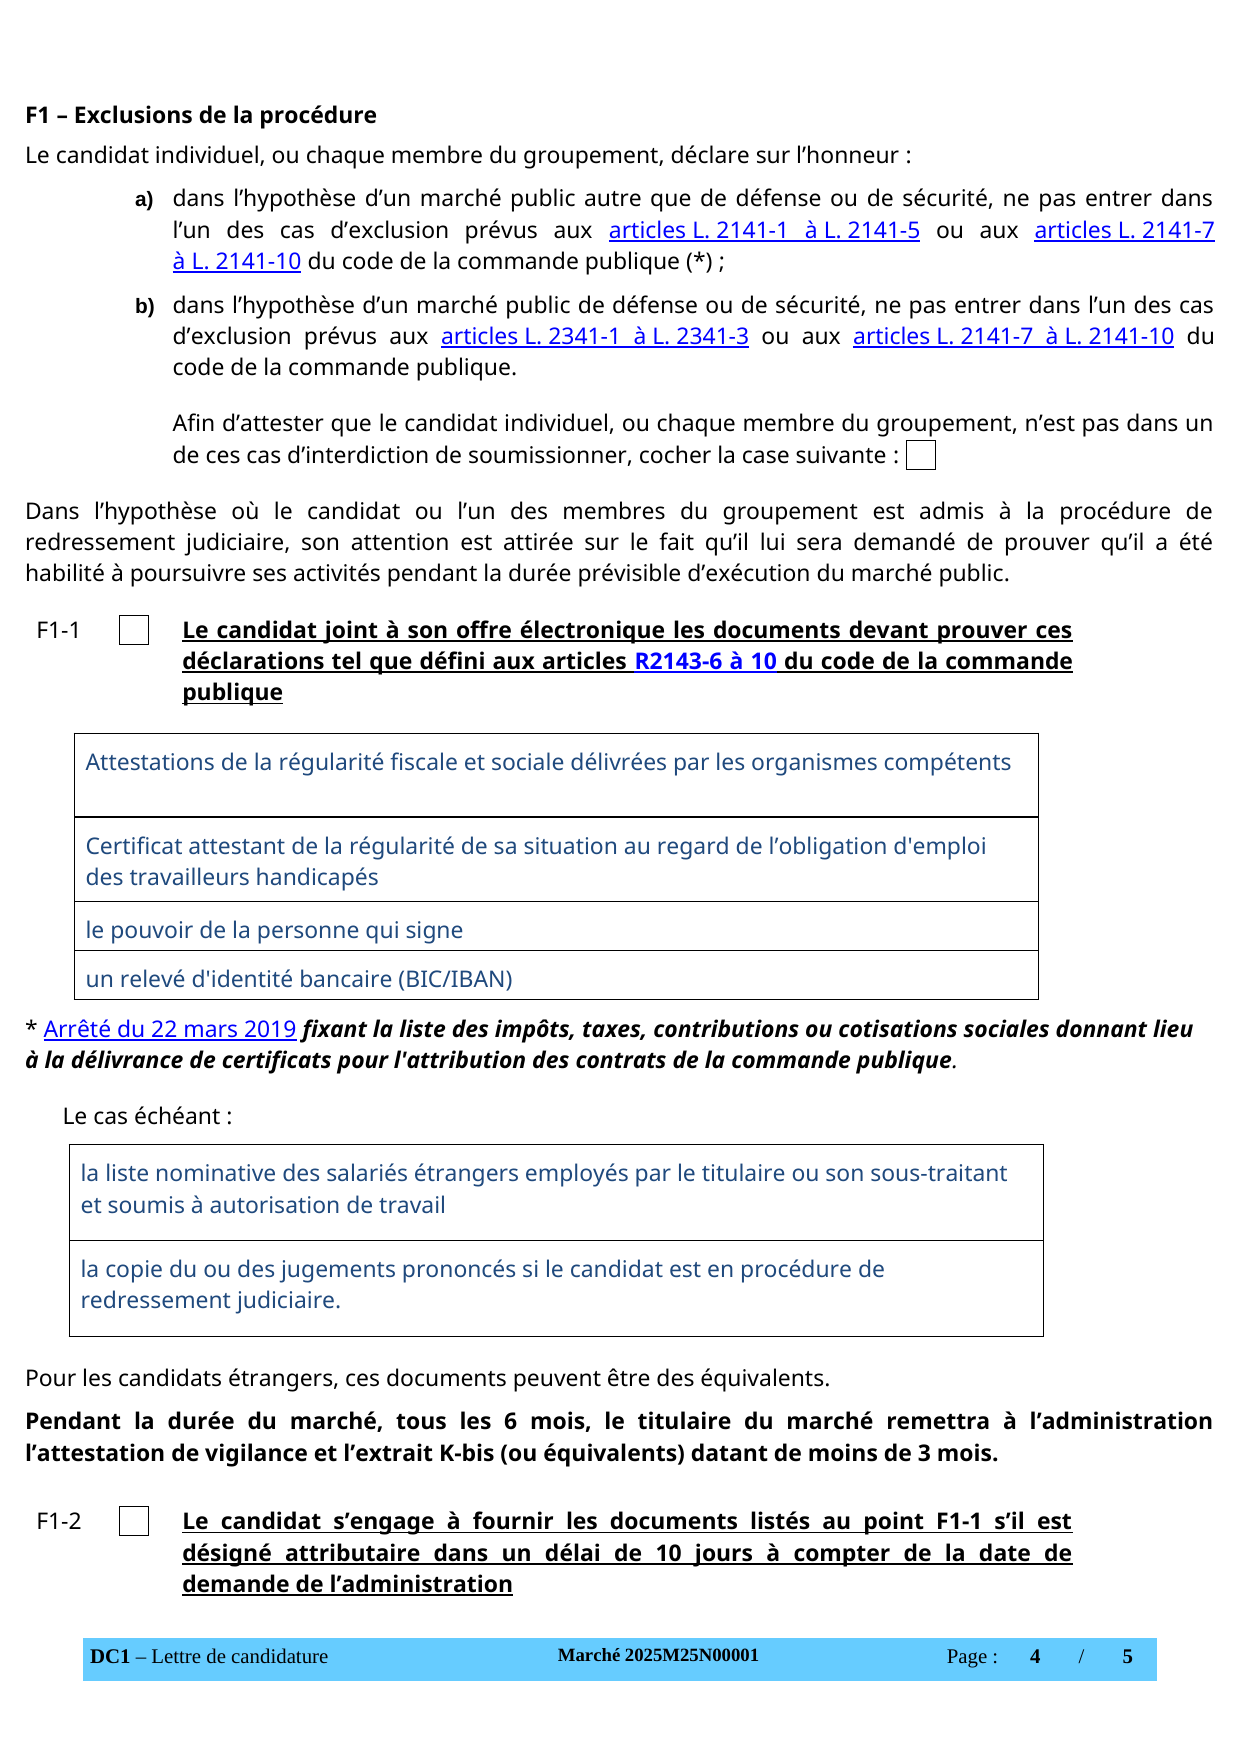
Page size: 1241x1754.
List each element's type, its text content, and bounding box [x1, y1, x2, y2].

text Pour les candidats étrangers, ces documents peuvent être des équivalents. [25, 1362, 1215, 1393]
table_cell Certificat attestant de la régularité de sa situation au regard de l’obligation d'emploi des travailleurs handicapés [75, 818, 1038, 901]
text Le candidat individuel, ou chaque membre du groupement, déclare sur l’honneur : [25, 139, 1215, 170]
list dans l’hypothèse d’un marché public autre que de défense ou de sécurité, ne pas entrer dans l’un des cas d’exclusion prévus aux articles L. 2141-1 à L. 2141-5 ou aux articles L. 2141-7 à L. 2141-10 du code de la commande publique (*) ; [135, 182, 1215, 276]
table_cell le pouvoir de la personne qui signe [75, 902, 1038, 950]
text Afin d’attester que le candidat individuel, ou chaque membre du groupement, n’est pas dans un de ces cas d’interdiction de soumissionner, cocher la case suivante : [172, 407, 1215, 470]
text * Arrêté du 22 mars 2019 fixant la liste des impôts, taxes, contributions ou cotisations sociales donnant lieu à la délivrance de certificats pour l'attribution des contrats de la commande publique. [25, 1013, 1215, 1075]
table_header Attestations de la régularité fiscale et sociale délivrées par les organismes compétents [75, 734, 1038, 816]
table_header F1-2 [25, 1505, 107, 1612]
text Pendant la durée du marché, tous les 6 mois, le titulaire du marché remettra à l’administration l’attestation de vigilance et l’extrait K-bis (ou équivalents) datant de moins de 3 mois. [25, 1405, 1215, 1468]
list dans l’hypothèse d’un marché public de défense ou de sécurité, ne pas entrer dans l’un des cas d’exclusion prévus aux articles L. 2341-1 à L. 2341-3 ou aux articles L. 2141-7 à L. 2141-10 du code de la commande publique. [135, 289, 1215, 382]
table_header [107, 614, 171, 732]
table_cell un relevé d'identité bancaire (BIC/IBAN) [75, 951, 1038, 999]
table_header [171, 1505, 1084, 1612]
table_cell la copie du ou des jugements prononcés si le candidat est en procédure de redressement judiciaire. [70, 1241, 1043, 1336]
text Le cas échéant : [62, 1100, 1215, 1131]
table_header [107, 1505, 171, 1612]
text Dans l’hypothèse où le candidat ou l’un des membres du groupement est admis à la procédure de redressement judiciaire, son attention est attirée sur le fait qu’il lui sera demandé de prouver qu’il a été habilité à poursuivre ses activités pendant la durée prévisible d’exécution du marché public. [25, 495, 1215, 589]
text F1 – Exclusions de la procédure [25, 99, 1215, 130]
table_header la liste nominative des salariés étrangers employés par le titulaire ou son sous-traitant et soumis à autorisation de travail [70, 1145, 1043, 1240]
table_header Le candidat joint à son offre électronique les documents devant prouver ces déclarations tel que défini aux articles R2143-6 à 10 du code de la commande publique [171, 614, 1084, 732]
table_header F1-1 [25, 614, 107, 732]
